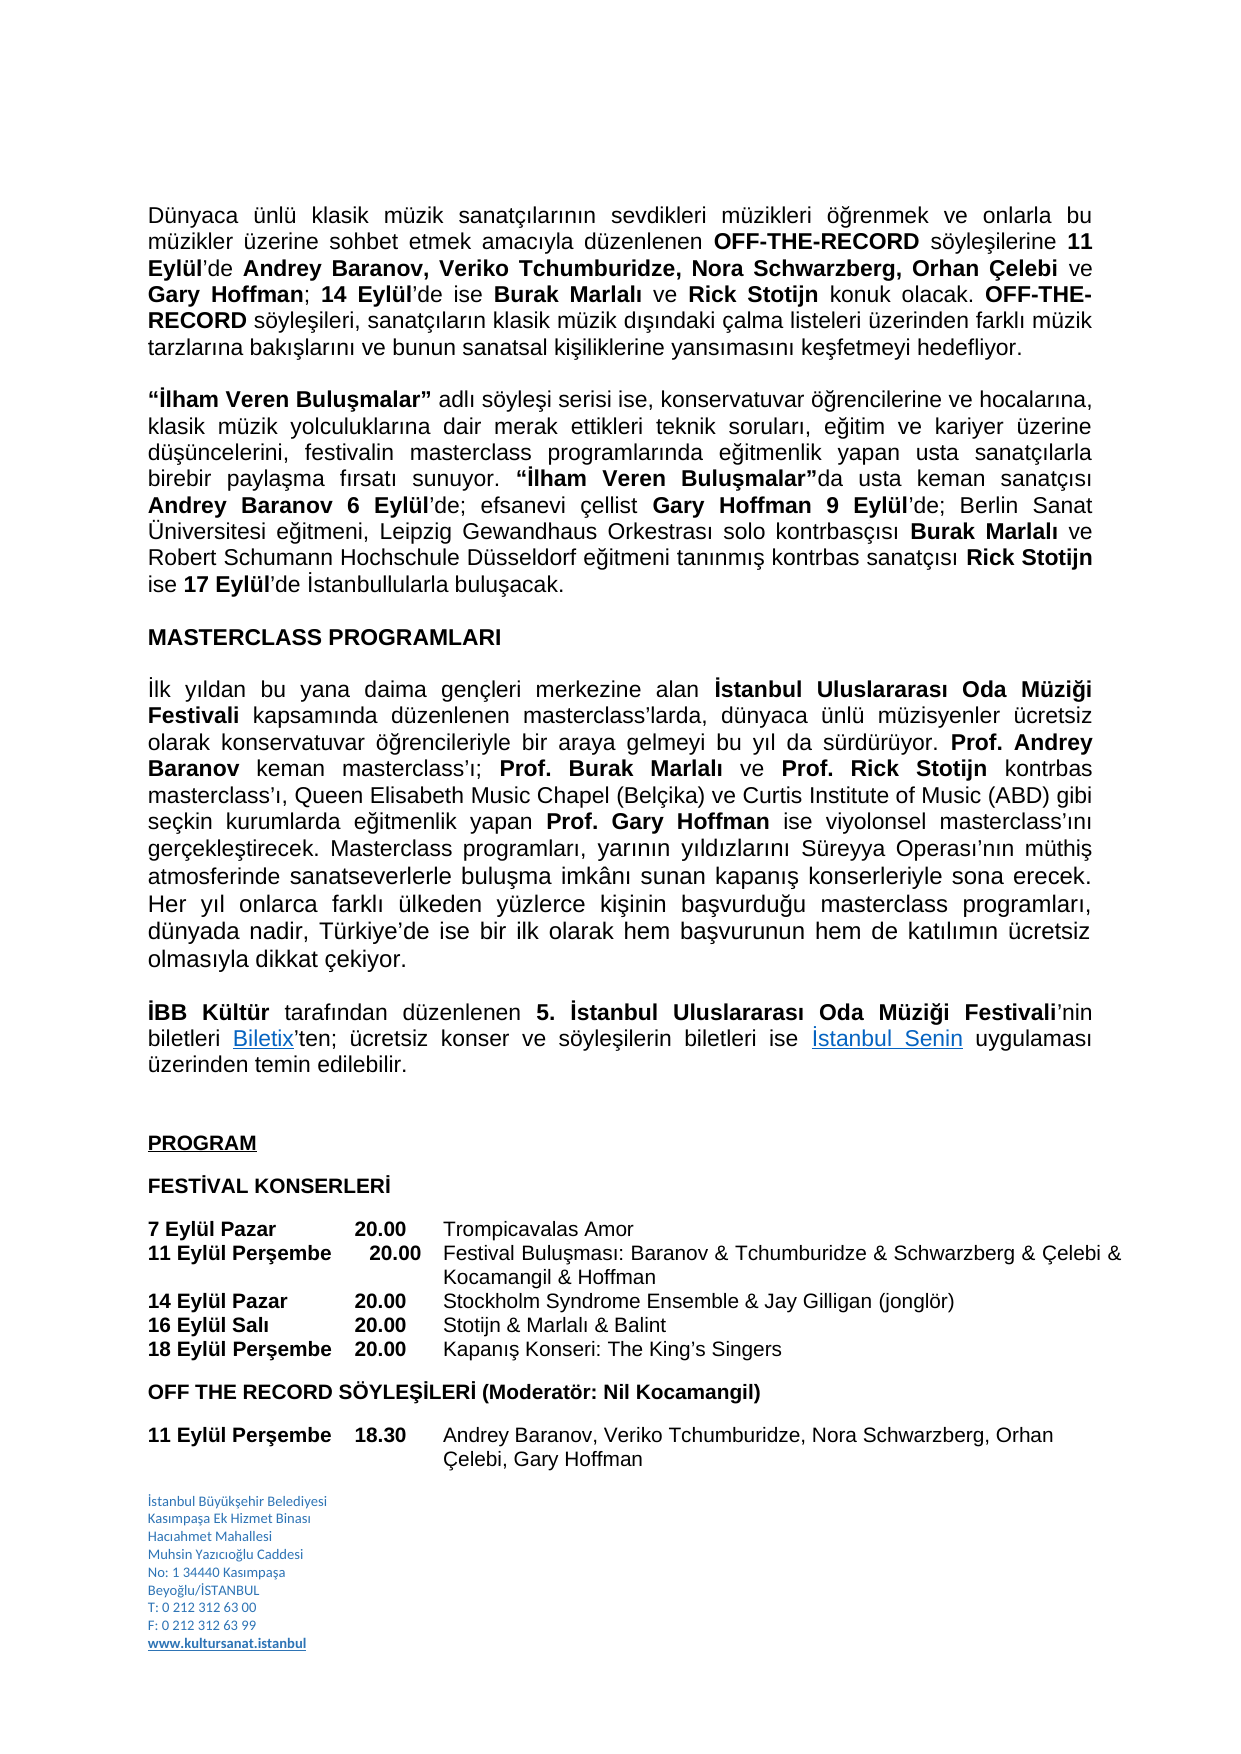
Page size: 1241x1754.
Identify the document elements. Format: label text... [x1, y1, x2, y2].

text OFF THE RECORD SÖYLEŞİLERİ (Moderatör: Nil Kocamangil) [148, 1379, 1093, 1403]
text 11 Eylül Perşembe 20.00 Festival Buluşması: Baranov & Tchumburidze & Schwarzberg & Çelebi & Kocamangil & Hoffman [148, 1241, 1122, 1288]
text 16 Eylül Salı 20.00 Stotijn & Marlalı & Balint [148, 1312, 1093, 1336]
text FESTİVAL KONSERLERİ [148, 1173, 1093, 1197]
text MASTERCLASS PROGRAMLARI [148, 623, 1093, 650]
text İlk yıldan bu yana daima gençleri merkezine alan İstanbul Uluslararası Oda Müziği Festivali kapsamında düzenlenen masterclass’larda, dünyaca ünlü müzisyenler ücretsiz olarak konservatuvar öğrencileriyle bir araya gelmeyi bu yıl da sürdürüyor. Prof. Andrey Baranov keman masterclass’ı; Prof. Burak Marlalı ve Prof. Rick Stotijn kontrbas masterclass’ı, Queen Elisabeth Music Chapel (Belçika) ve Curtis Institute of Music (ABD) gibi seçkin kurumlarda eğitmenlik yapan Prof. Gary Hoffman ise viyolonsel masterclass’ını gerçekleştirecek. Masterclass programları, yarının yıldızlarını Süreyya Operası’nın müthiş atmosferinde sanatseverlerle buluşma imkânı sunan kapanış konserleriyle sona erecek. Her yıl onlarca farklı ülkeden yüzlerce kişinin başvurduğu masterclass programları, dünyada nadir, Türkiye’de ise bir ilk olarak hem başvurunun hem de katılımın ücretsiz olmasıyla dikkat çekiyor. [148, 676, 1093, 972]
text 14 Eylül Pazar 20.00 Stockholm Syndrome Ensemble & Jay Gilligan (jonglör) [148, 1288, 1093, 1312]
text İBB Kültür tarafından düzenlenen 5. İstanbul Uluslararası Oda Müziği Festivali’nin biletleri Biletix’ten; ücretsiz konser ve söyleşilerin biletleri ise İstanbul Senin uygulaması üzerinden temin edilebilir. [148, 999, 1093, 1078]
text “İlham Veren Buluşmalar” adlı söyleşi serisi ise, konservatuvar öğrencilerine ve hocalarına, klasik müzik yolculuklarına dair merak ettikleri teknik soruları, eğitim ve kariyer üzerine düşüncelerini, festivalin masterclass programlarında eğitmenlik yapan usta sanatçılarla birebir paylaşma fırsatı sunuyor. “İlham Veren Buluşmalar”da usta keman sanatçısı Andrey Baranov 6 Eylül’de; efsanevi çellist Gary Hoffman 9 Eylül’de; Berlin Sanat Üniversitesi eğitmeni, Leipzig Gewandhaus Orkestrası solo kontrbasçısı Burak Marlalı ve Robert Schumann Hochschule Düsseldorf eğitmeni tanınmış kontrbas sanatçısı Rick Stotijn ise 17 Eylül’de İstanbullularla buluşacak. [148, 386, 1093, 597]
text 18 Eylül Perşembe 20.00 Kapanış Konseri: The King’s Singers [148, 1336, 1093, 1360]
text 11 Eylül Perşembe 18.30 Andrey Baranov, Veriko Tchumburidze, Nora Schwarzberg, Orhan [148, 1423, 1093, 1447]
text 7 Eylül Pazar 20.00 Trompicavalas Amor [148, 1217, 1093, 1241]
text Çelebi, Gary Hoffman [148, 1447, 1093, 1471]
text Dünyaca ünlü klasik müzik sanatçılarının sevdikleri müzikleri öğrenmek ve onlarla bu müzikler üzerine sohbet etmek amacıyla düzenlenen OFF-THE-RECORD söyleşilerine 11 Eylül’de Andrey Baranov, Veriko Tchumburidze, Nora Schwarzberg, Orhan Çelebi ve Gary Hoffman; 14 Eylül’de ise Burak Marlalı ve Rick Stotijn konuk olacak. OFF-THE-RECORD söyleşileri, sanatçıların klasik müzik dışındaki çalma listeleri üzerinden farklı müzik tarzlarına bakışlarını ve bunun sanatsal kişiliklerine yansımasını keşfetmeyi hedefliyor. [148, 202, 1093, 360]
text PROGRAM [148, 1130, 1093, 1154]
